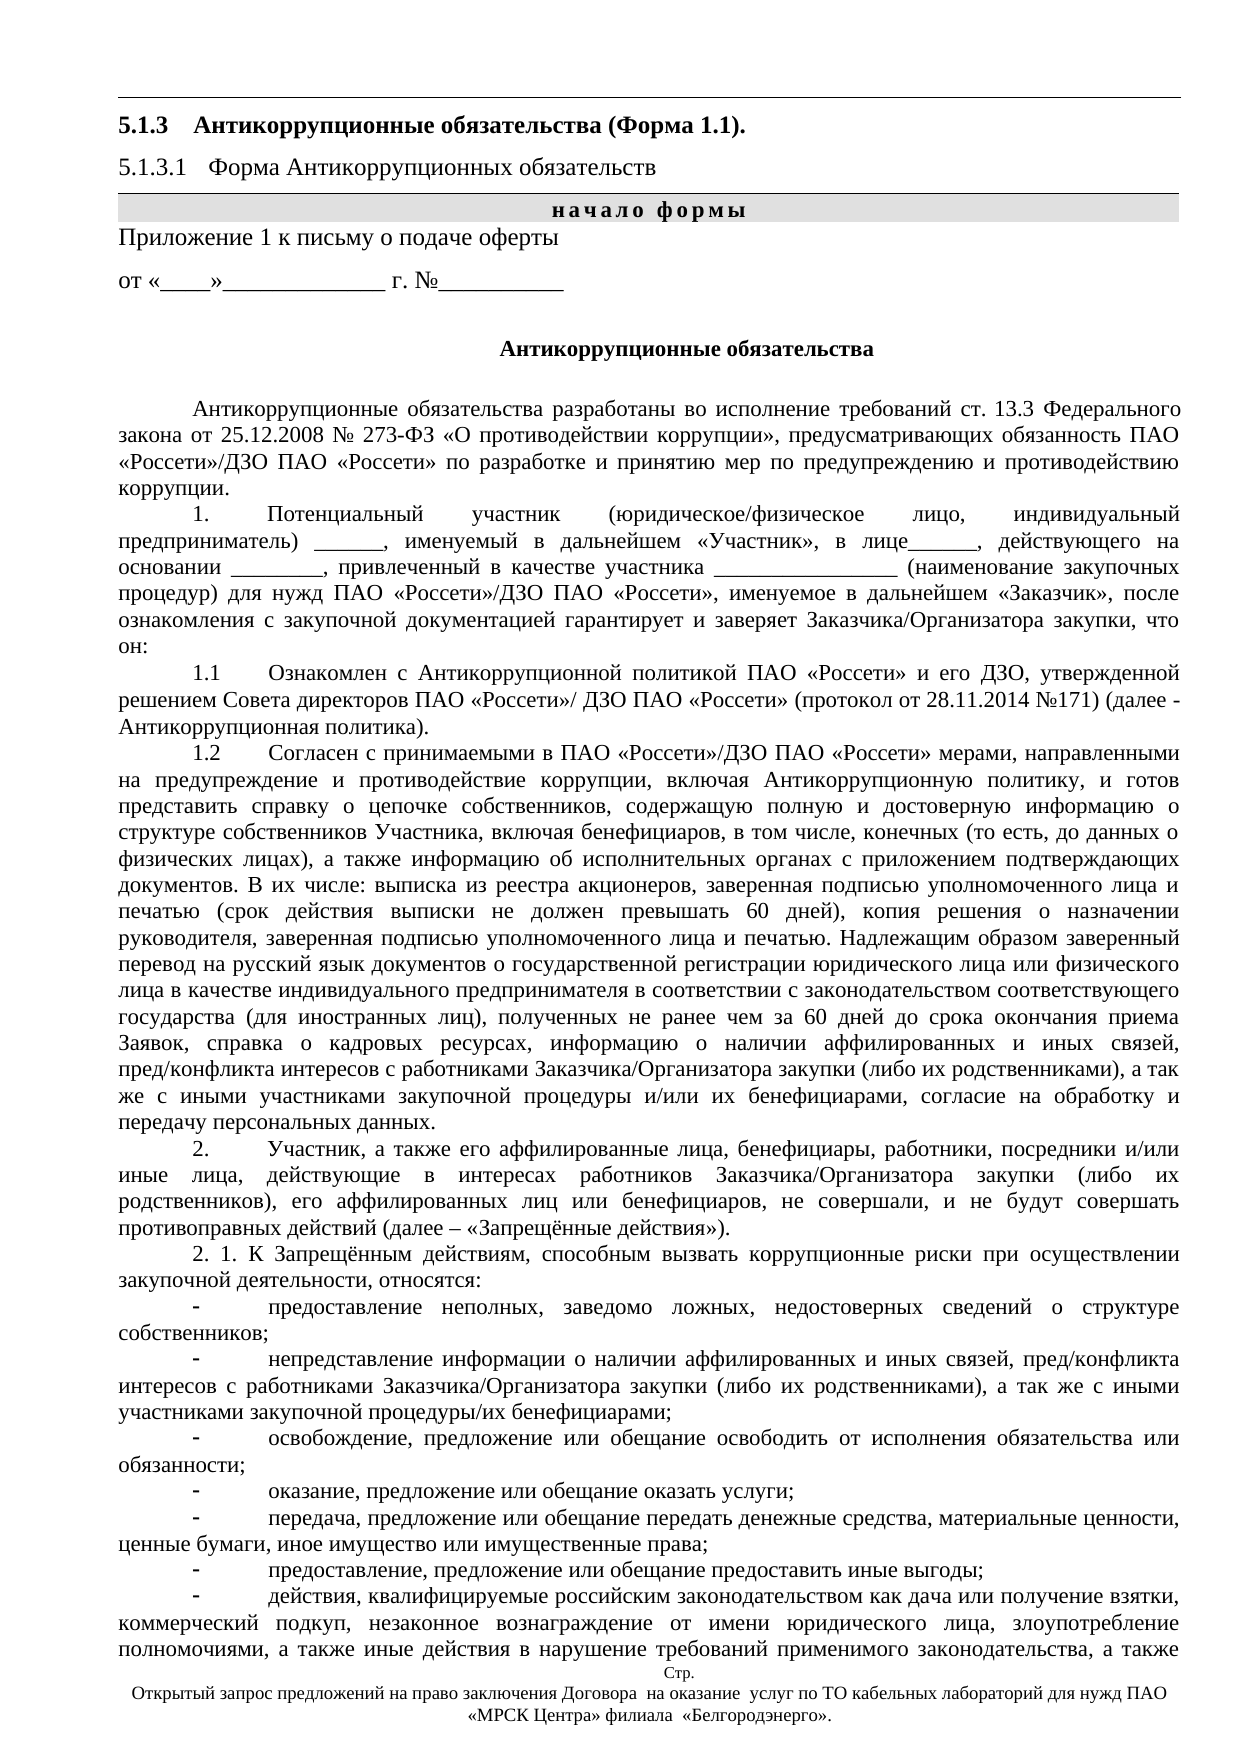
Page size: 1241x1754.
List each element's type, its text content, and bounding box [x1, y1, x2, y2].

list предоставление, предложение или обещание предоставить иные выгоды; [118, 1556, 1181, 1583]
text 2. 1. К Запрещённым действиям, способным вызвать коррупционные риски при осуществлении закупочной деятельности, относятся: [118, 1240, 1181, 1293]
list передача, предложение или обещание передать денежные средства, материальные ценности, ценные бумаги, иное имущество или имущественные права; [118, 1503, 1181, 1556]
text Антикоррупционные обязательства разработаны во исполнение требований ст. 13.3 Федерального закона от 25.12.2008 № 273-ФЗ «О противодействии коррупции», предусматривающих обязанность ПАО «Россети»/ДЗО ПАО «Россети» по разработке и принятию мер по предупреждению и противодействию коррупции. [118, 395, 1181, 500]
subtitle Форма Антикоррупционных обязательств [118, 152, 1181, 181]
list Согласен с принимаемыми в ПАО «Россети»/ДЗО ПАО «Россети» мерами, направленными на предупреждение и противодействие коррупции, включая Антикоррупционную политику, и готов представить справку о цепочке собственников, содержащую полную и достоверную информацию о структуре собственников Участника, включая бенефициаров, в том числе, конечных (то есть, до данных о физических лицах), а также информацию об исполнительных органах с приложением подтверждающих документов. В их числе: выписка из реестра акционеров, заверенная подписью уполномоченного лица и печатью (срок действия выписки не должен превышать 60 дней), копия решения о назначении руководителя, заверенная подписью уполномоченного лица и печатью. Надлежащим образом заверенный перевод на русский язык документов о государственной регистрации юридического лица или физического лица в качестве индивидуального предпринимателя в соответствии с законодательством соответствующего государства (для иностранных лиц), полученных не ранее чем за 60 дней до срока окончания приема Заявок, справка о кадровых ресурсах, информацию о наличии аффилированных и иных связей, пред/конфликта интересов с работниками Заказчика/Организатора закупки (либо их родственниками), а так же с иными участниками закупочной процедуры и/или их бенефициарами, согласие на обработку и передачу персональных данных. [118, 739, 1181, 1134]
list Потенциальный участник (юридическое/физическое лицо, индивидуальный предприниматель) ______, именуемый в дальнейшем «Участник», в лице______, действующего на основании ________, привлеченный в качестве участника ________________ (наименование закупочных процедур) для нужд ПАО «Россети»/ДЗО ПАО «Россети», именуемое в дальнейшем «Заказчик», после ознакомления с закупочной документацией гарантирует и заверяет Заказчика/Организатора закупки, что он: [118, 500, 1181, 658]
list Участник, а также его аффилированные лица, бенефициары, работники, посредники и/или иные лица, действующие в интересах работников Заказчика/Организатора закупки (либо их родственников), его аффилированных лиц или бенефициаров, не совершали, и не будут совершать противоправных действий (далее – «Запрещённые действия»). [118, 1134, 1181, 1240]
subtitle Антикоррупционные обязательства (Форма 1.1). [118, 111, 1181, 139]
list непредставление информации о наличии аффилированных и иных связей, пред/конфликта интересов с работниками Заказчика/Организатора закупки (либо их родственниками), а так же с иными участниками закупочной процедуры/их бенефициарами; [118, 1345, 1181, 1424]
list освобождение, предложение или обещание освободить от исполнения обязательства или обязанности; [118, 1424, 1181, 1477]
text Приложение 1 к письму о подаче оферты [118, 222, 1181, 251]
text начало формы [118, 194, 1179, 222]
list предоставление неполных, заведомо ложных, недостоверных сведений о структуре собственников; [118, 1293, 1181, 1345]
text 1.1 Ознакомлен с Антикоррупционной политикой ПАО «Россети» и его ДЗО, утвержденной решением Совета директоров ПАО «Россети»/ ДЗО ПАО «Россети» (протокол от 28.11.2014 №171) (далее - Антикоррупционная политика). [118, 658, 1181, 739]
text Антикоррупционные обязательства [118, 335, 1181, 361]
list оказание, предложение или обещание оказать услуги; [118, 1477, 1181, 1503]
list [118, 1583, 1181, 1662]
text от «____»_____________ г. №__________ [118, 266, 1181, 294]
